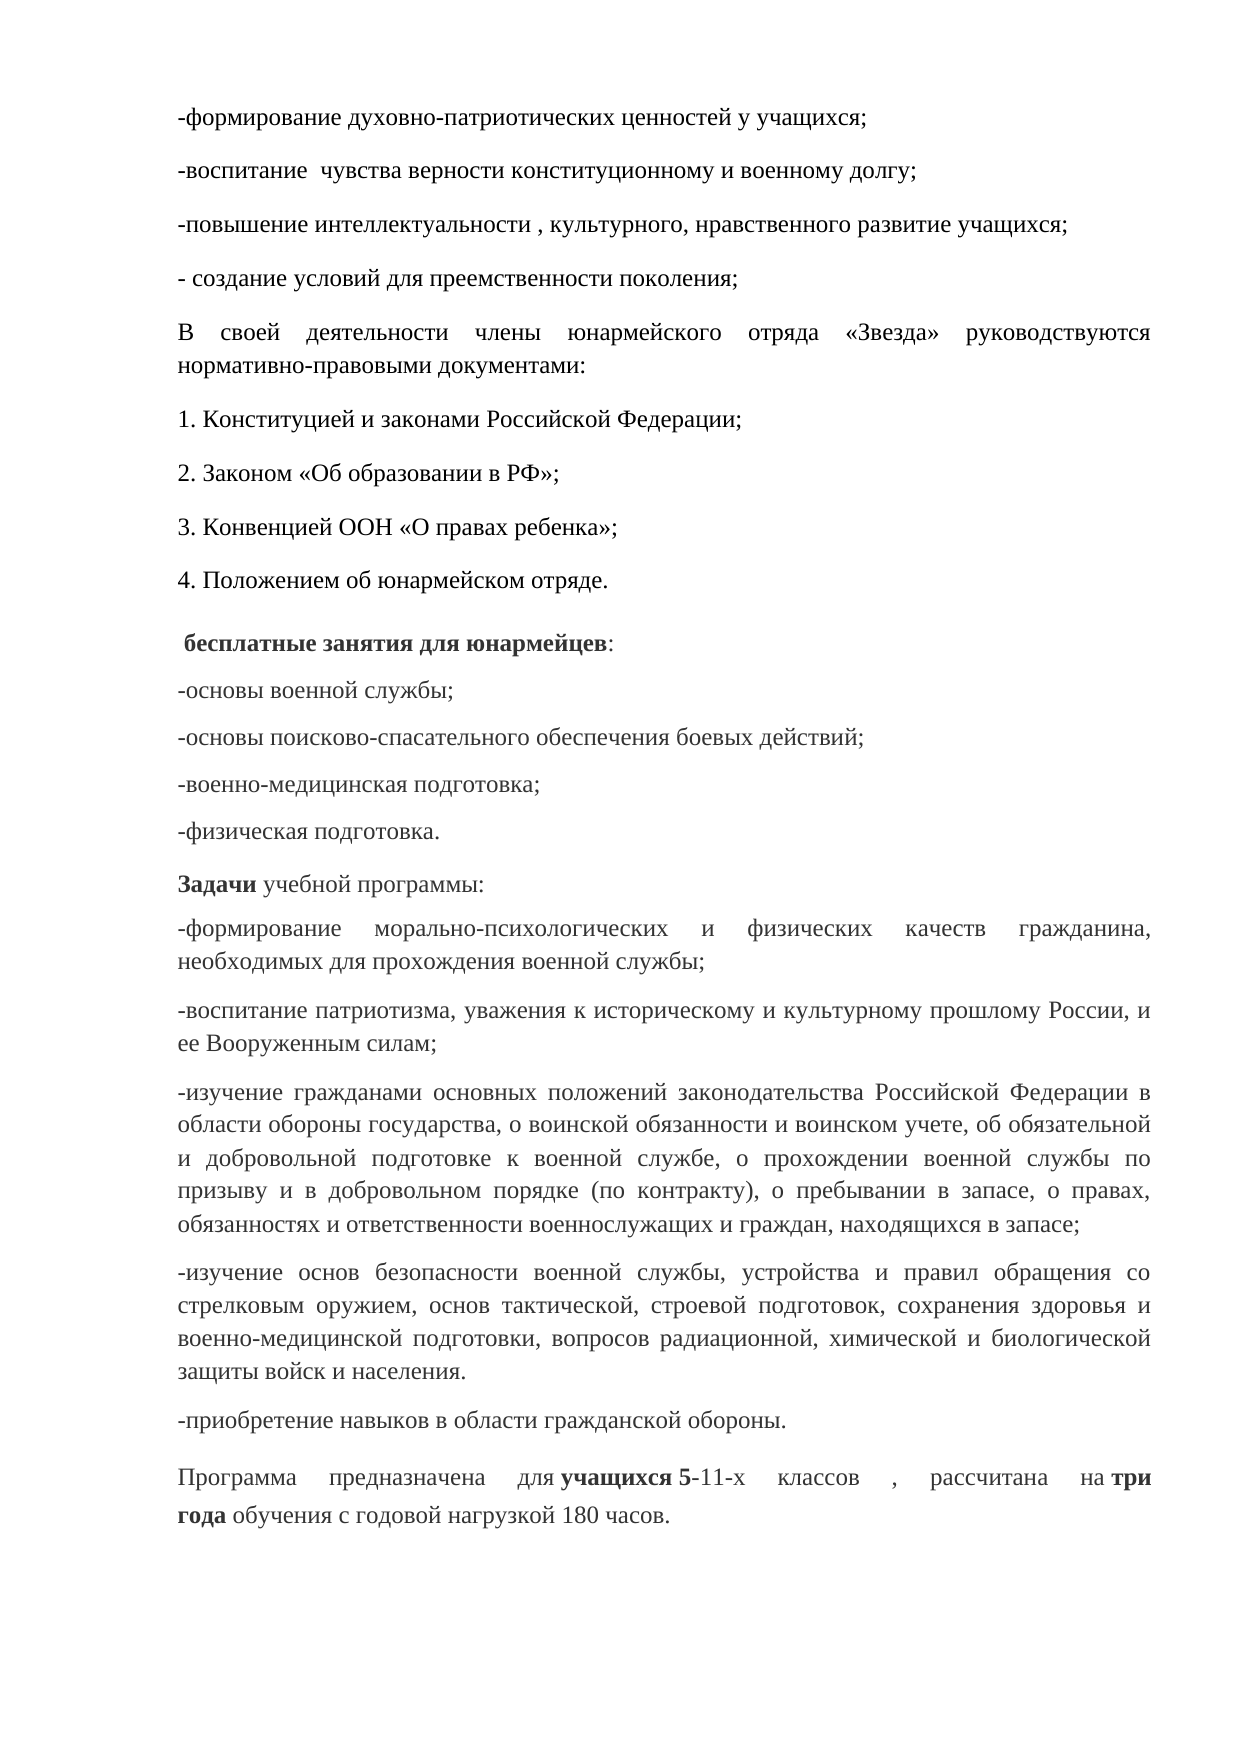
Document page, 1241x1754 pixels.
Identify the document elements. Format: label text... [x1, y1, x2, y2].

text -воспитание патриотизма, уважения к историческому и культурному прошлому России, и ее Вооруженным силам; [177, 995, 1152, 1057]
text 1. Конституцией и законами Российской Федерации; [177, 404, 1152, 433]
text В своей деятельности члены юнармейского отряда «Звезда» руководствуются нормативно-правовыми документами: [177, 317, 1152, 379]
text -формирование морально-психологических и физических качеств гражданина, необходимых для прохождения военной службы; [177, 913, 1152, 975]
text 4. Положением об юнармейском отряде. [177, 566, 1152, 594]
text -основы военной службы; [177, 673, 1152, 704]
text -физическая подготовка. [177, 813, 1152, 844]
text 2. Законом «Об образовании в РФ»; [177, 458, 1152, 487]
text - создание условий для преемственности поколения; [177, 263, 1152, 292]
text Задачи учебной программы: [177, 860, 1152, 898]
text 3. Конвенцией ООН «О правах ребенка»; [177, 512, 1152, 541]
text Программа предназначена для учащихся 5-11-х классов , рассчитана на три года обучения с годовой нагрузкой 180 часов. [177, 1454, 1152, 1529]
text -основы поисково-спасательного обеспечения боевых действий; [177, 719, 1152, 751]
text -приобретение навыков в области гражданской обороны. [177, 1405, 1152, 1434]
text -военно-медицинская подготовка; [177, 766, 1152, 798]
text -изучение гражданами основных положений законодательства Российской Федерации в области обороны государства, о воинской обязанности и воинском учете, об обязательной и добровольной подготовке к военной службе, о прохождении военной службы по призыву и в добровольном порядке (по контракту), о пребывании в запасе, о правах, обязанностях и ответственности военнослужащих и граждан, находящихся в запасе; [177, 1077, 1152, 1237]
text -воспитание чувства верности конституционному и военному долгу; [177, 156, 1152, 184]
text -повышение интеллектуальности , культурного, нравственного развитие учащихся; [177, 209, 1152, 238]
text -изучение основ безопасности военной службы, устройства и правил обращения со стрелковым оружием, основ тактической, строевой подготовок, сохранения здоровья и военно-медицинской подготовки, вопросов радиационной, химической и биологической защиты войск и населения. [177, 1257, 1152, 1385]
text бесплатные занятия для юнармейцев: [177, 619, 1152, 657]
text -формирование духовно-патриотических ценностей у учащихся; [177, 102, 1152, 131]
